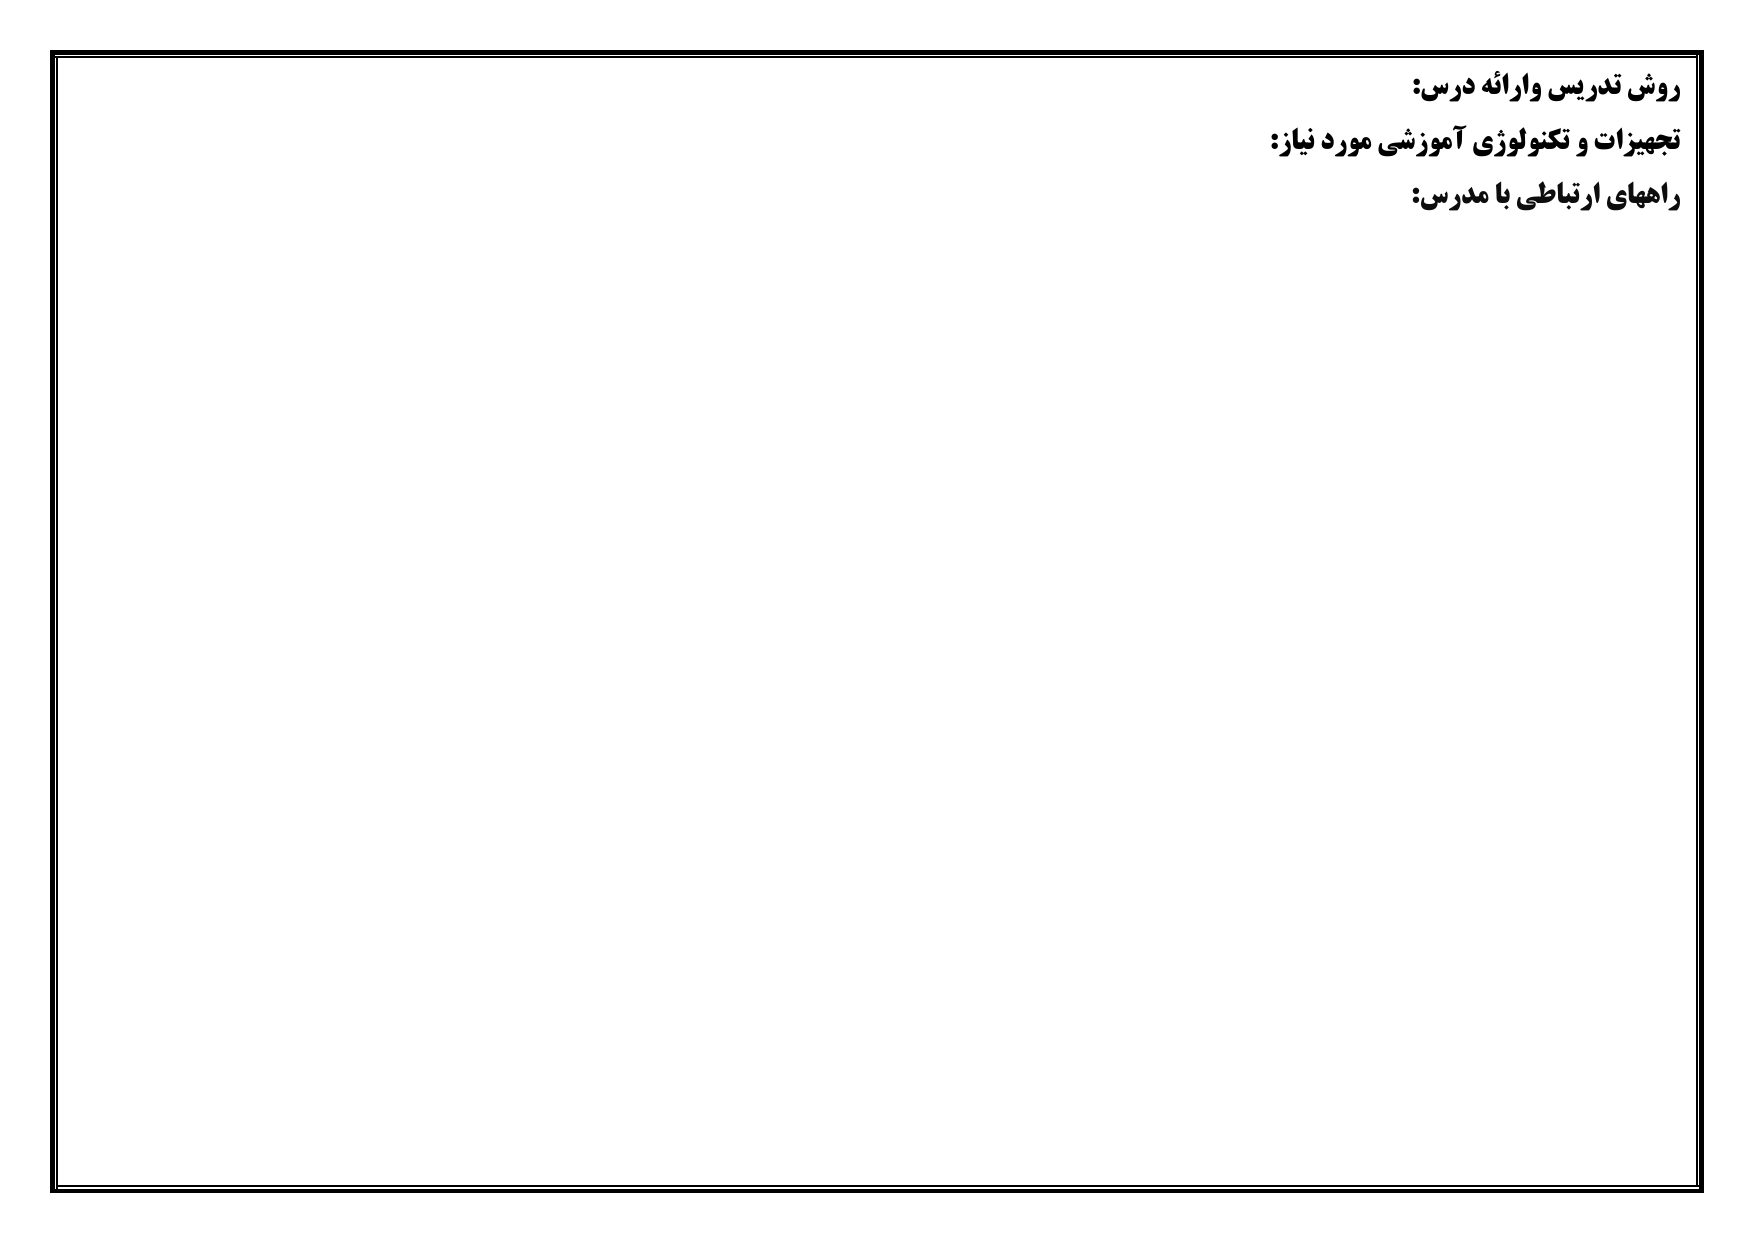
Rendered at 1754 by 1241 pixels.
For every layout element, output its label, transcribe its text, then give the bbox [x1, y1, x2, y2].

text راههای ارتباطی با مدرس: [131, 184, 1680, 213]
text روش تدریس وارائه درس: [131, 74, 1680, 103]
text تجهیزات و تکنولوژی آموزشی مورد نیاز: [131, 129, 1680, 158]
